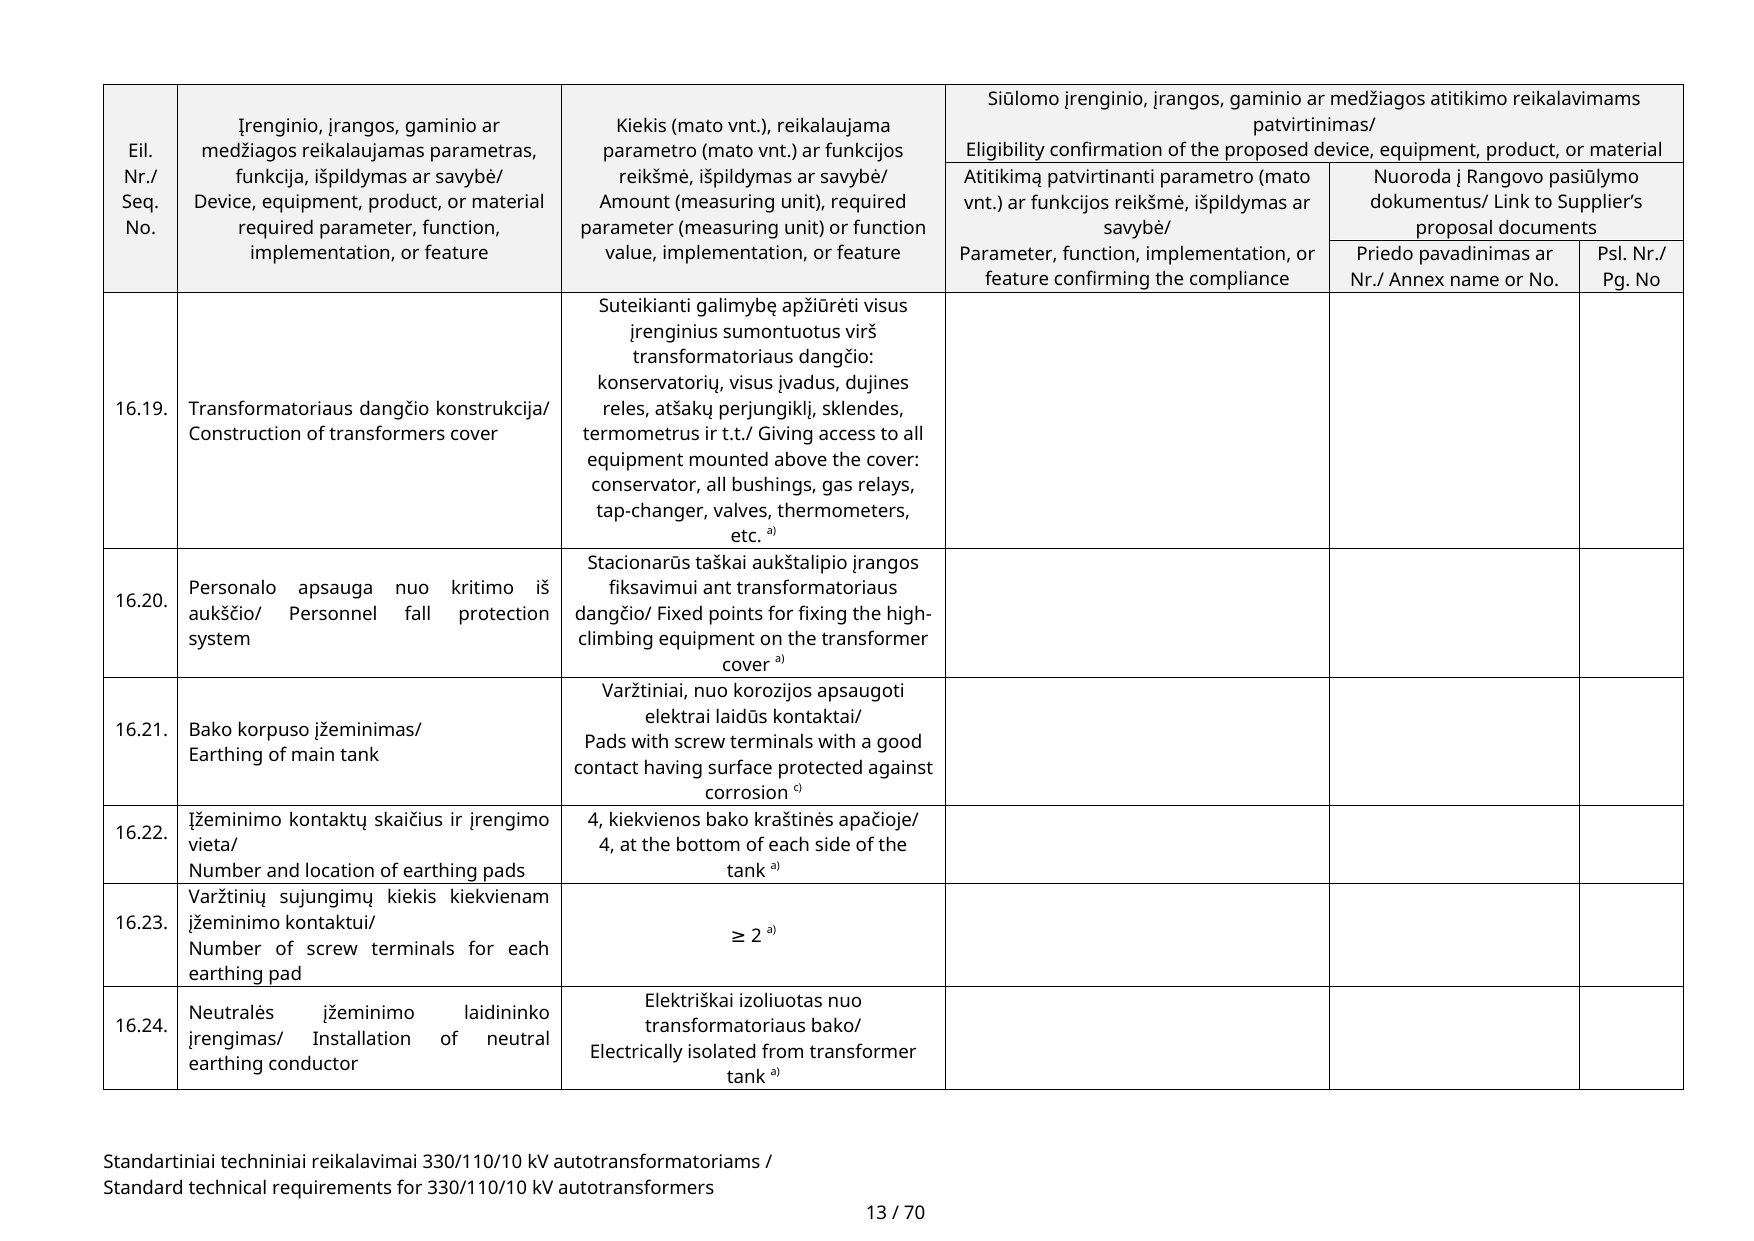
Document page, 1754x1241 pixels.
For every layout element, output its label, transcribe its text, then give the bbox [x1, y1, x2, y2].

table_cell [104, 678, 177, 805]
table_cell [1580, 884, 1683, 986]
table_cell Įžeminimo kontaktų skaičius ir įrengimo vieta/ Number and location of earthing pads [178, 806, 561, 883]
table_cell [104, 549, 177, 677]
table_cell Nuoroda į Rangovo pasiūlymo dokumentus/ Link to Supplier’s proposal documents [1330, 163, 1683, 239]
table_cell [1580, 987, 1683, 1089]
table_cell Bako korpuso įžeminimas/ Earthing of main tank [178, 678, 561, 805]
table_cell Varžtinių sujungimų kiekis kiekvienam įžeminimo kontaktui/ Number of screw terminals for each earthing pad [178, 884, 561, 986]
table_cell Transformatoriaus dangčio konstrukcija/ Construction of transformers cover [178, 293, 561, 548]
table_header Siūlomo įrenginio, įrangos, gaminio ar medžiagos atitikimo reikalavimams patvirtinimas/ Eligibility confirmation of the proposed device, equipment, product, or material [946, 85, 1683, 162]
table_cell Elektriškai izoliuotas nuo transformatoriaus bako/ Electrically isolated from transformer tank a) [562, 987, 945, 1089]
table_cell [1330, 678, 1579, 805]
table_cell Varžtiniai, nuo korozijos apsaugoti elektrai laidūs kontaktai/ Pads with screw terminals with a good contact having surface protected against corrosion c) [562, 678, 945, 805]
table_cell [946, 806, 1329, 883]
table_cell [104, 884, 177, 986]
table_cell Psl. Nr./ Pg. No [1580, 241, 1683, 292]
table_cell Priedo pavadinimas ar Nr./ Annex name or No. [1330, 241, 1579, 292]
table_cell Personalo apsauga nuo kritimo iš aukščio/ Personnel fall protection system [178, 549, 561, 677]
table_cell Suteikianti galimybę apžiūrėti visus įrenginius sumontuotus virš transformatoriaus dangčio: konservatorių, visus įvadus, dujines reles, atšakų perjungiklį, sklendes, termometrus ir t.t./ Giving access to all equipment mounted above the cover: conservator, all bushings, gas relays, tap-changer, valves, thermometers, etc. a) [562, 293, 945, 548]
table_cell [946, 884, 1329, 986]
table_cell [1330, 293, 1579, 548]
table_cell ≥ 2 a) [562, 884, 945, 986]
table_cell [1580, 293, 1683, 548]
table_cell [946, 987, 1329, 1089]
table_cell [946, 678, 1329, 805]
table_cell [104, 293, 177, 548]
table_header Kiekis (mato vnt.), reikalaujama parametro (mato vnt.) ar funkcijos reikšmė, išpildymas ar savybė/ Amount (measuring unit), required parameter (measuring unit) or function value, implementation, or feature [562, 85, 945, 292]
table_cell Atitikimą patvirtinanti parametro (mato vnt.) ar funkcijos reikšmė, išpildymas ar savybė/ Parameter, function, implementation, or feature confirming the compliance [946, 163, 1329, 292]
table_cell 4, kiekvienos bako kraštinės apačioje/ 4, at the bottom of each side of the tank a) [562, 806, 945, 883]
table_cell [946, 293, 1329, 548]
table_cell [1330, 987, 1579, 1089]
table_cell [1330, 549, 1579, 677]
table_cell [946, 549, 1329, 677]
table_header Eil. Nr./ Seq. No. [104, 85, 177, 292]
table_cell [104, 806, 177, 883]
table_cell Neutralės įžeminimo laidininko įrengimas/ Installation of neutral earthing conductor [178, 987, 561, 1089]
table_cell [1580, 678, 1683, 805]
table_cell [1330, 806, 1579, 883]
table_cell [1580, 549, 1683, 677]
table_header Įrenginio, įrangos, gaminio ar medžiagos reikalaujamas parametras, funkcija, išpildymas ar savybė/ Device, equipment, product, or material required parameter, function, implementation, or feature [178, 85, 561, 292]
table_cell [104, 987, 177, 1089]
table_cell Stacionarūs taškai aukštalipio įrangos fiksavimui ant transformatoriaus dangčio/ Fixed points for fixing the high-climbing equipment on the transformer cover a) [562, 549, 945, 677]
table_cell [1580, 806, 1683, 883]
table_cell [1330, 884, 1579, 986]
